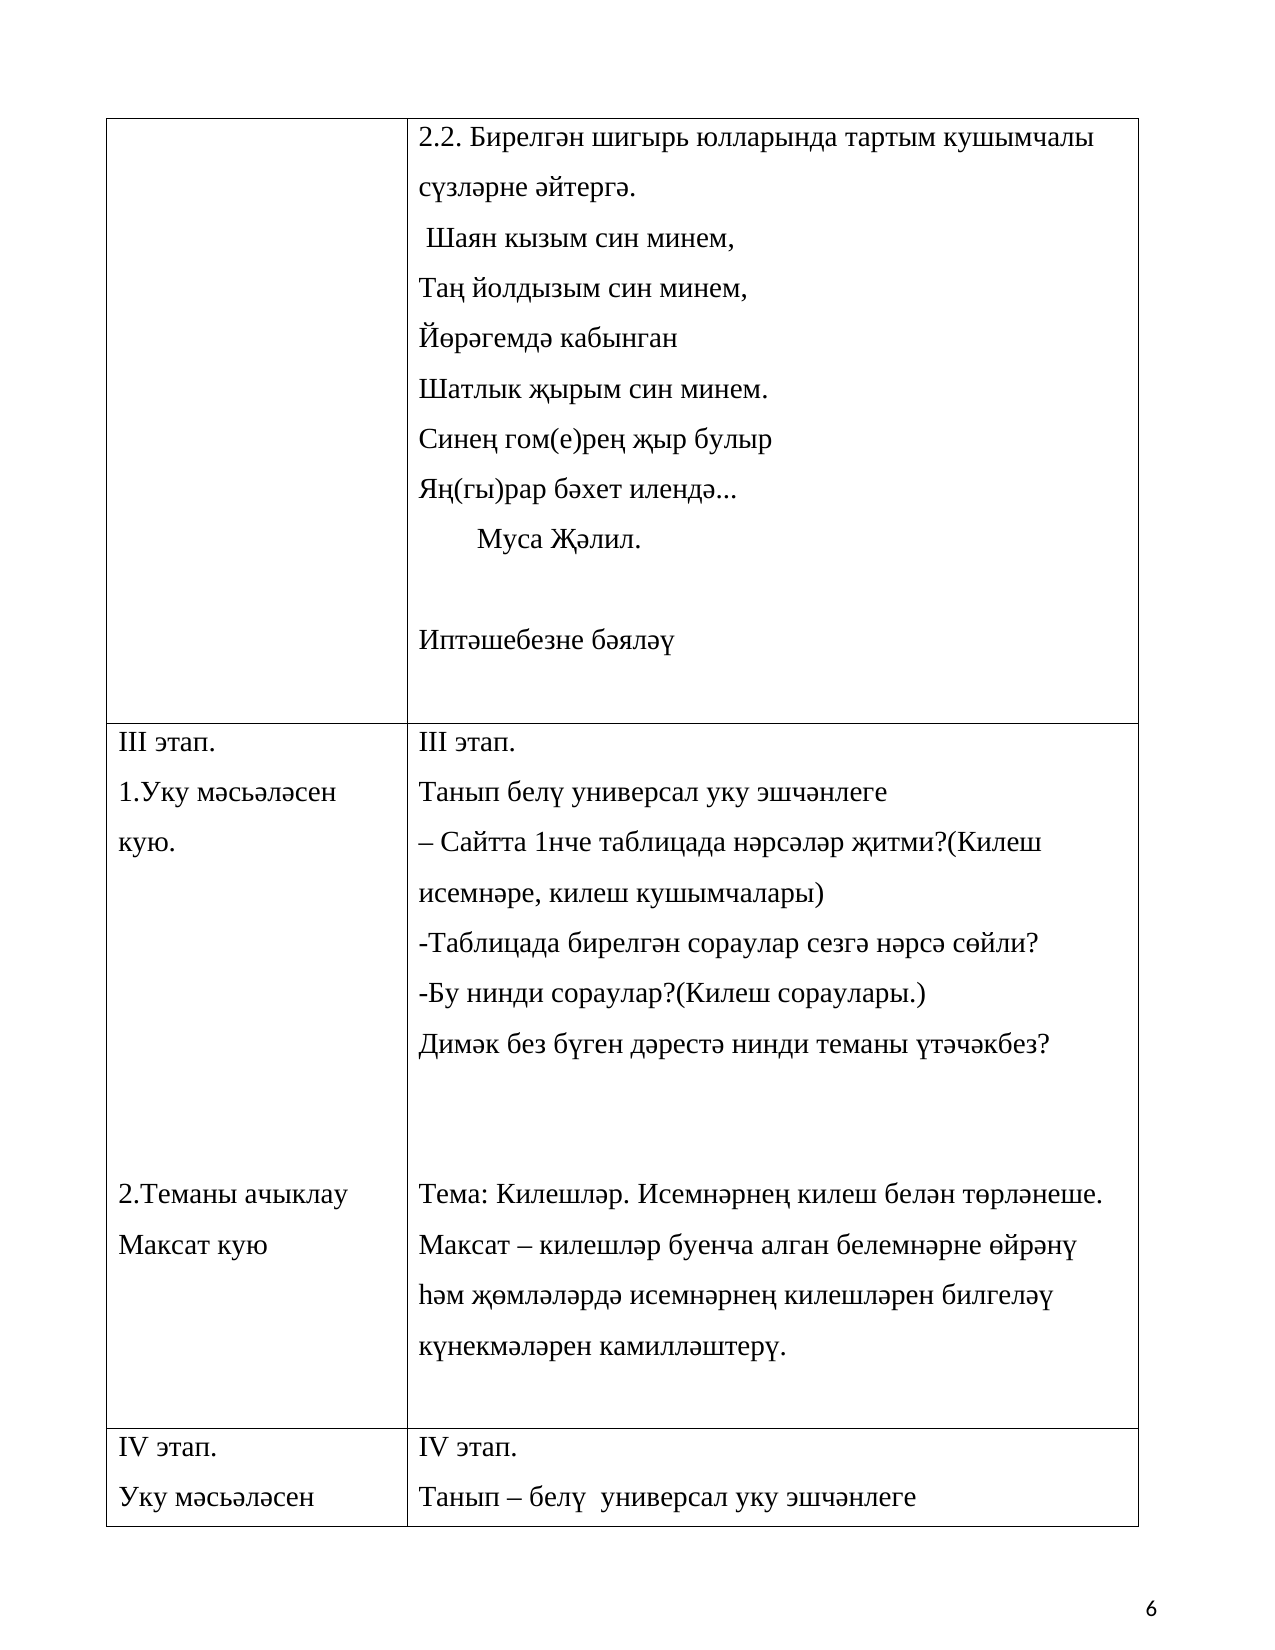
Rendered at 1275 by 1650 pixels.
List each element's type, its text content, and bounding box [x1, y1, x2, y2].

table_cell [408, 1429, 1138, 1526]
table_cell III этап. Танып белү универсал уку эшчәнлеге – Сайтта 1нче таблицада нәрсәләр җитми?(Килеш исемнәре, килеш кушымчалары) -Таблицада бирелгән сораулар сезгә нәрсә сөйли? -Бу нинди сораулар?(Килеш сораулары.) Димәк без бүген дәрестә нинди теманы үтәчәкбез? Тема: Килешләр. Исемнәрнең килеш белән төрләнеше. Максат – килешләр буенча алган белемнәрне өйрәнү һәм җөмләләрдә исемнәрнең килешләрен билгеләү күнекмәләрен камилләштерү. [408, 724, 1138, 1428]
table_cell III этап. 1.Уку мәсьәләсен кую. 2.Теманы ачыклау Максат кую [107, 724, 407, 1428]
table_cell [107, 1429, 407, 1526]
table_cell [408, 119, 1138, 723]
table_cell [107, 119, 407, 723]
